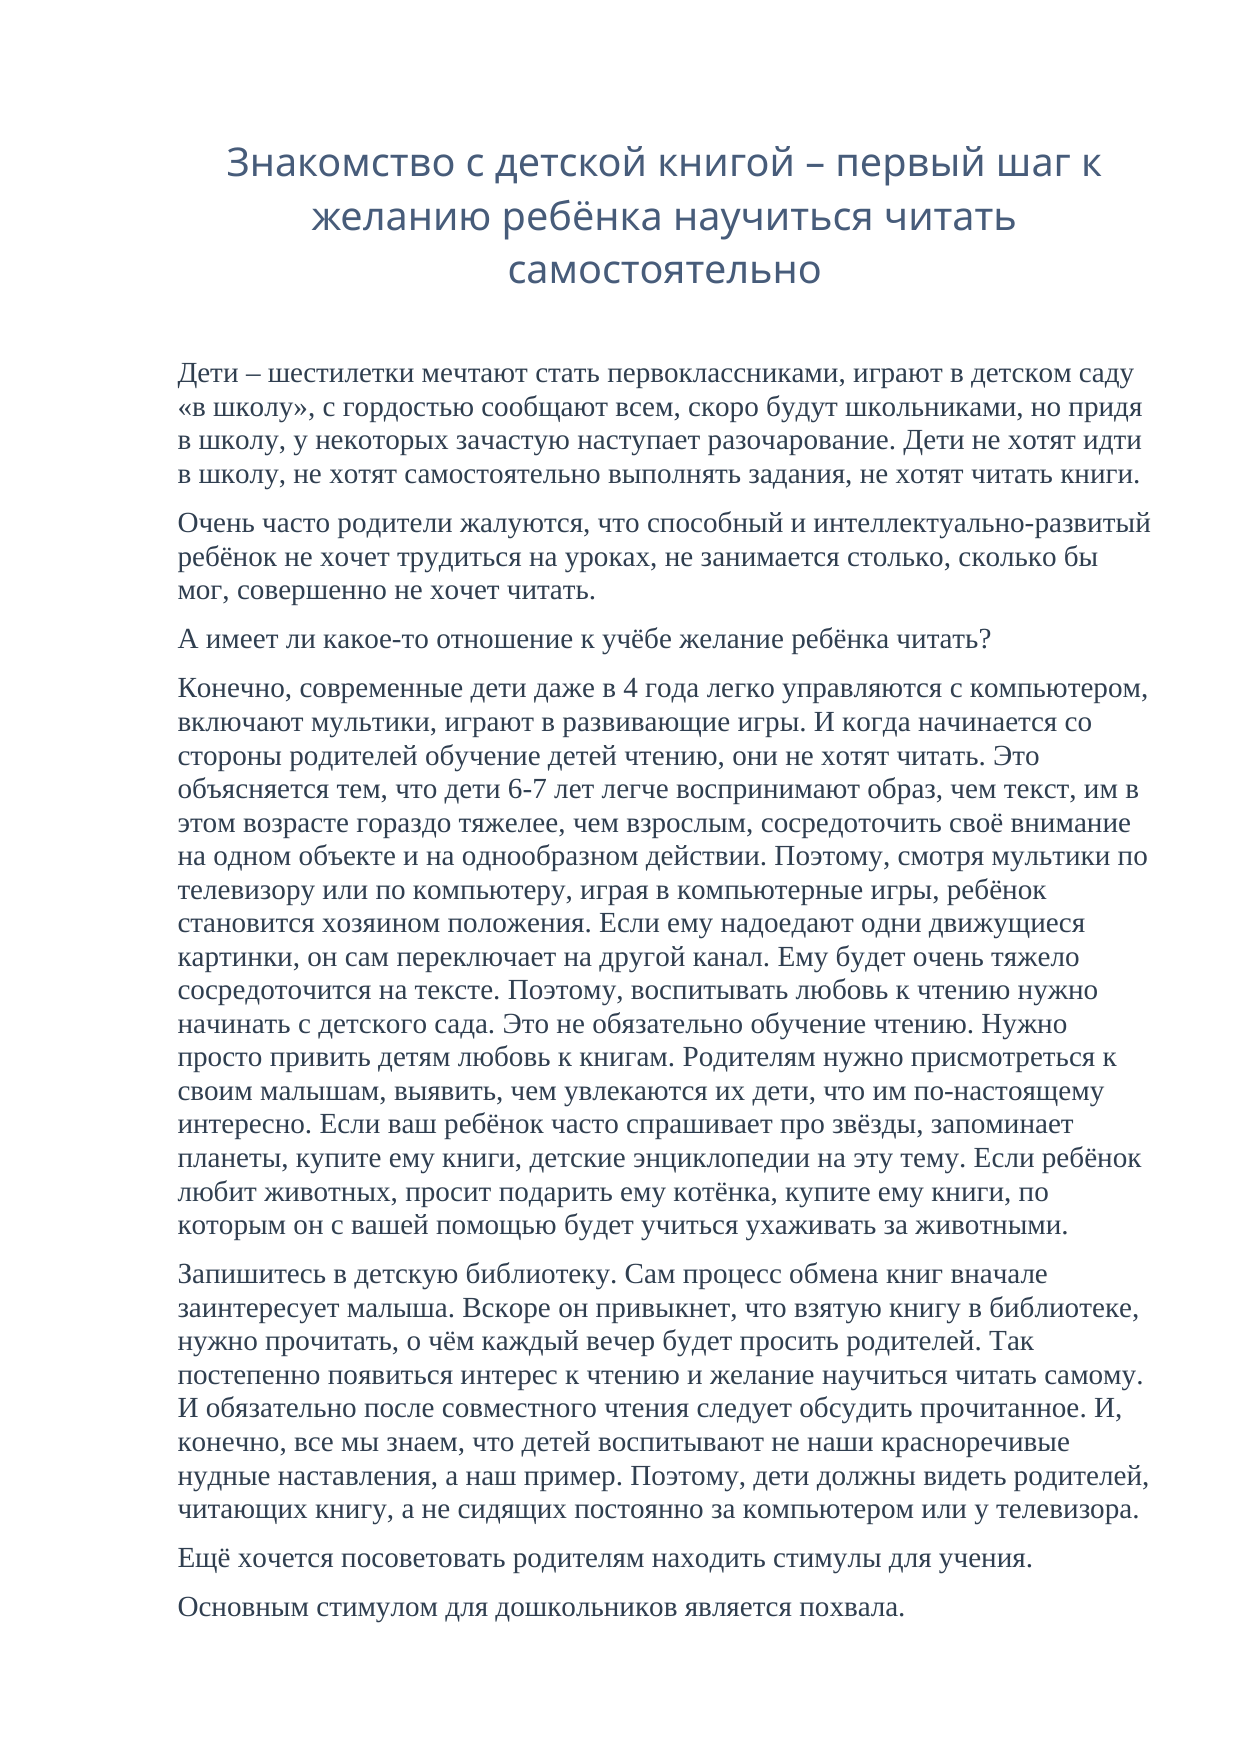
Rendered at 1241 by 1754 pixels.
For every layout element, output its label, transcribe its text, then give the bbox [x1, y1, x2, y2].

text Ещё хочется посоветовать родителям находить стимулы для учения. [177, 1540, 1152, 1574]
text А имеет ли какое-то отношение к учёбе желание ребёнка читать? [177, 621, 1152, 655]
text Знакомство с детской книгой – первый шаг к желанию ребёнка научиться читать самостоятельно [177, 134, 1152, 296]
text Запишитесь в детскую библиотеку. Сам процесс обмена книг вначале заинтересует малыша. Вскоре он привыкнет, что взятую книгу в библиотеке, нужно прочитать, о чём каждый вечер будет просить родителей. Так постепенно появиться интерес к чтению и желание научиться читать самому. И обязательно после совместного чтения следует обсудить прочитанное. И, конечно, все мы знаем, что детей воспитывают не наши красноречивые нудные наставления, а наш пример. Поэтому, дети должны видеть родителей, читающих книгу, а не сидящих постоянно за компьютером или у телевизора. [177, 1256, 1152, 1525]
text Дети – шестилетки мечтают стать первоклассниками, играют в детском саду «в школу», с гордостью сообщают всем, скоро будут школьниками, но придя в школу, у некоторых зачастую наступает разочарование. Дети не хотят идти в школу, не хотят самостоятельно выполнять задания, не хотят читать книги. [177, 355, 1152, 489]
text Очень часто родители жалуются, что способный и интеллектуально-развитый ребёнок не хочет трудиться на уроках, не занимается столько, сколько бы мог, совершенно не хочет читать. [177, 505, 1152, 606]
text Основным стимулом для дошкольников является похвала. [177, 1589, 1152, 1623]
text Конечно, современные дети даже в 4 года легко управляются с компьютером, включают мультики, играют в развивающие игры. И когда начинается со стороны родителей обучение детей чтению, они не хотят читать. Это объясняется тем, что дети 6-7 лет легче воспринимают образ, чем текст, им в этом возрасте гораздо тяжелее, чем взрослым, сосредоточить своё внимание на одном объекте и на однообразном действии. Поэтому, смотря мультики по телевизору или по компьютеру, играя в компьютерные игры, ребёнок становится хозяином положения. Если ему надоедают одни движущиеся картинки, он сам переключает на другой канал. Ему будет очень тяжело сосредоточится на тексте. Поэтому, воспитывать любовь к чтению нужно начинать с детского сада. Это не обязательно обучение чтению. Нужно просто привить детям любовь к книгам. Родителям нужно присмотреться к своим малышам, выявить, чем увлекаются их дети, что им по-настоящему интересно. Если ваш ребёнок часто спрашивает про звёзды, запоминает планеты, купите ему книги, детские энциклопедии на эту тему. Если ребёнок любит животных, просит подарить ему котёнка, купите ему книги, по которым он с вашей помощью будет учиться ухаживать за животными. [177, 671, 1152, 1241]
